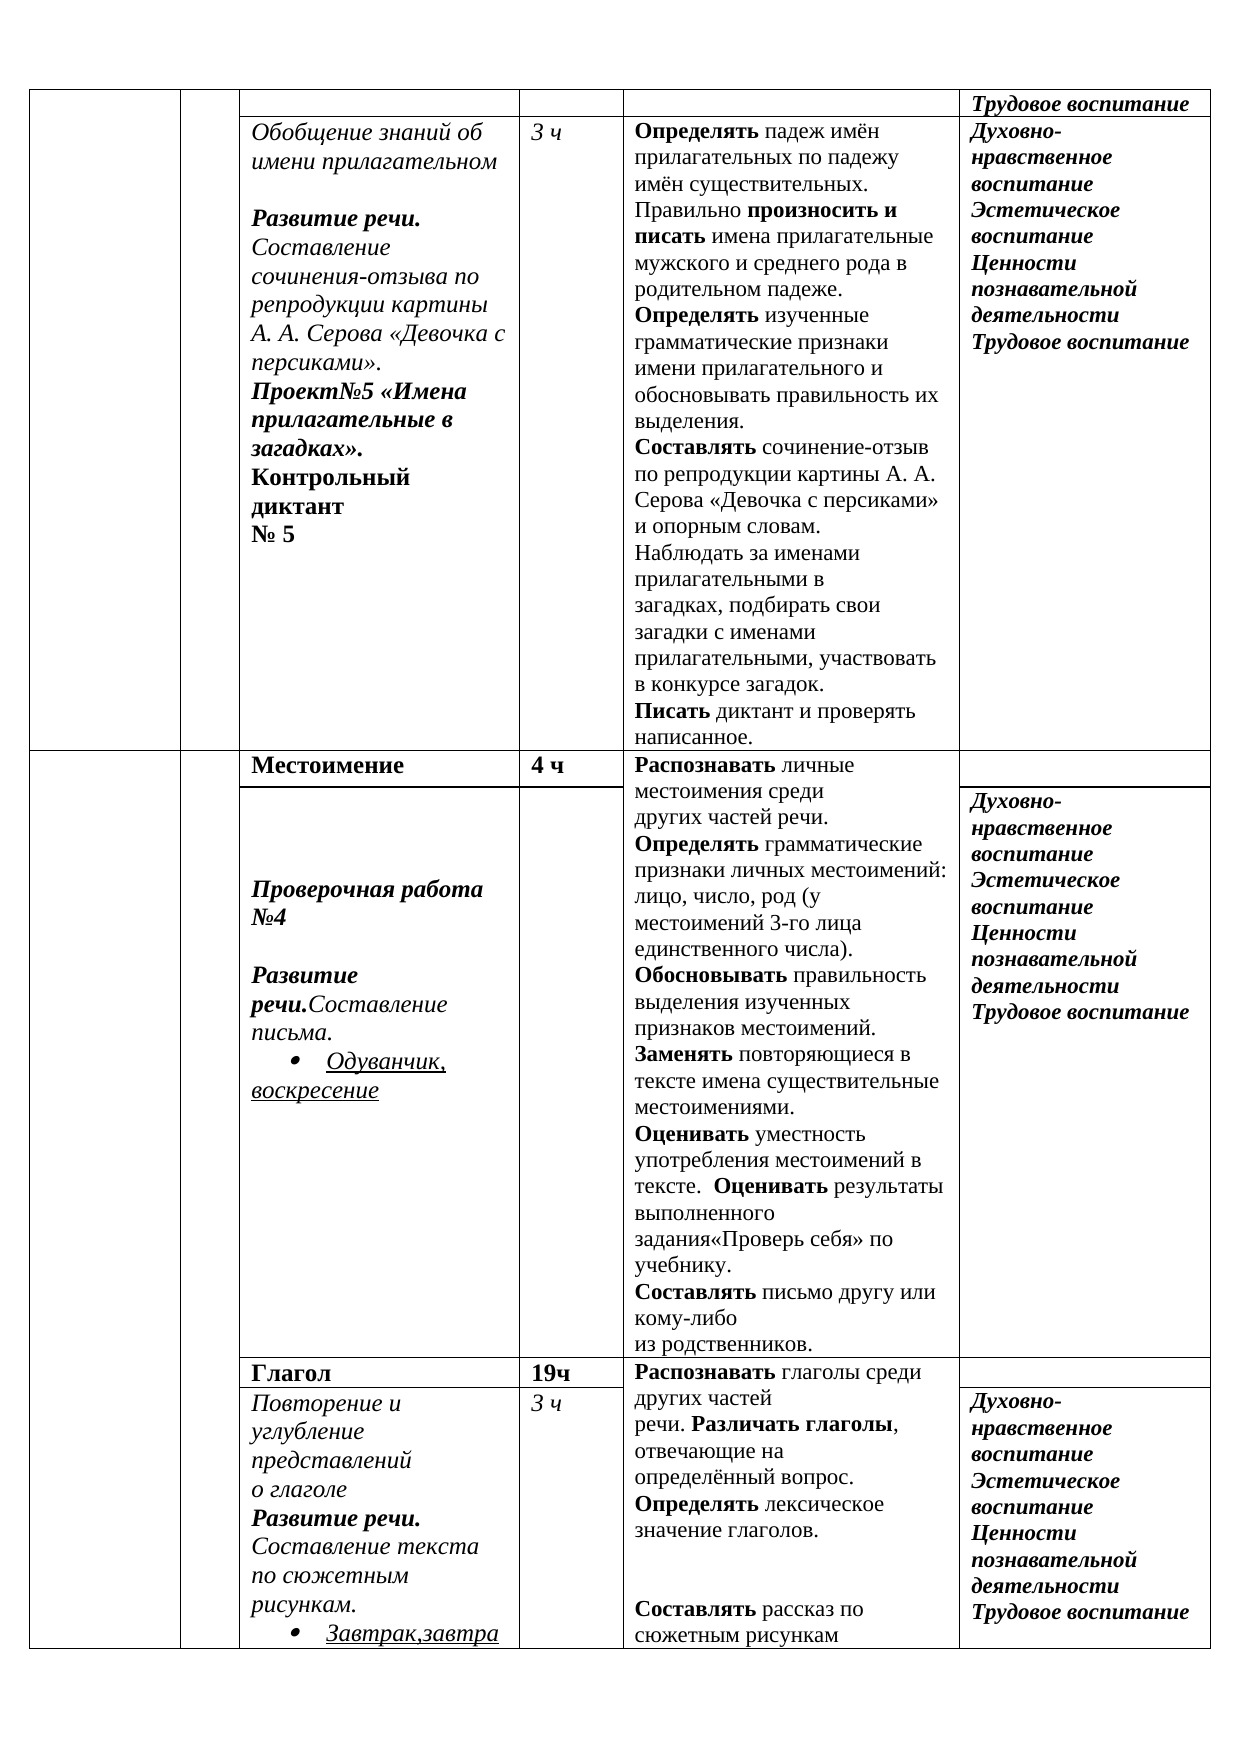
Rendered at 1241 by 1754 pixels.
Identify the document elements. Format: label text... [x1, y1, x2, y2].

table_cell 3 ч [520, 117, 623, 749]
table_cell 4 ч [520, 751, 623, 786]
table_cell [960, 1388, 1210, 1648]
table_cell Обобщение знаний об имени прилагательном Развитие речи. Составление сочинения-отзыва по репродукции картины А. А. Серова «Девочка с персиками». Проект№5 «Имена прилагательные в загадках». Контрольный диктант № 5 [240, 117, 519, 749]
table_cell Распознавать глаголы среди других частей речи. Различать глаголы, отвечающие на определённый вопрос. Определять лексическое значение глаголов. Составлять рассказ по сюжетным рисункам [624, 1358, 959, 1648]
table_cell Местоимение [240, 751, 519, 786]
table_cell [181, 751, 239, 1648]
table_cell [624, 90, 959, 116]
table_cell [520, 788, 623, 1357]
table_cell 19ч [520, 1358, 623, 1387]
table_cell Определять падеж имён прилагательных по падежу имён существительных. Правильно произносить и писать имена прилагательные мужского и среднего рода в родительном падеже. Определять изученные грамматические признаки имени прилагательного и обосновывать правильность их выделения. Составлять сочинение-отзыв по репродукции картины А. А. Серова «Девочка с персиками» и опорным словам. Наблюдать за именами прилагательными в загадках, подбирать свои загадки с именами прилагательными, участвовать в конкурсе загадок. Писать диктант и проверять написанное. [624, 117, 959, 749]
table_cell [960, 1358, 1210, 1387]
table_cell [240, 90, 519, 116]
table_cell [240, 1388, 519, 1648]
table_cell [30, 751, 180, 1648]
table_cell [960, 117, 1210, 749]
table_cell Духовно-нравственное воспитание Эстетическое воспитание Ценности познавательной деятельности Трудовое воспитание [960, 788, 1210, 1357]
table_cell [960, 90, 1210, 116]
table_cell Распознавать личные местоимения среди других частей речи. Определять грамматические признаки личных местоимений: лицо, число, род (у местоимений 3-го лица единственного числа). Обосновывать правильность выделения изученных признаков местоимений. Заменять повторяющиеся в тексте имена существительные местоимениями. Оценивать уместность употребления местоимений в тексте. Оценивать результаты выполненного задания«Проверь себя» по учебнику. Составлять письмо другу или кому-либо из родственников. [624, 751, 959, 1357]
table_cell Глагол [240, 1358, 519, 1387]
table_cell Проверочная работа №4 Развитие речи.Составление письма. Одуванчик, воскресение [240, 788, 519, 1357]
table_cell 3 ч [520, 1388, 623, 1648]
table_cell [520, 90, 623, 116]
table_cell [960, 751, 1210, 786]
